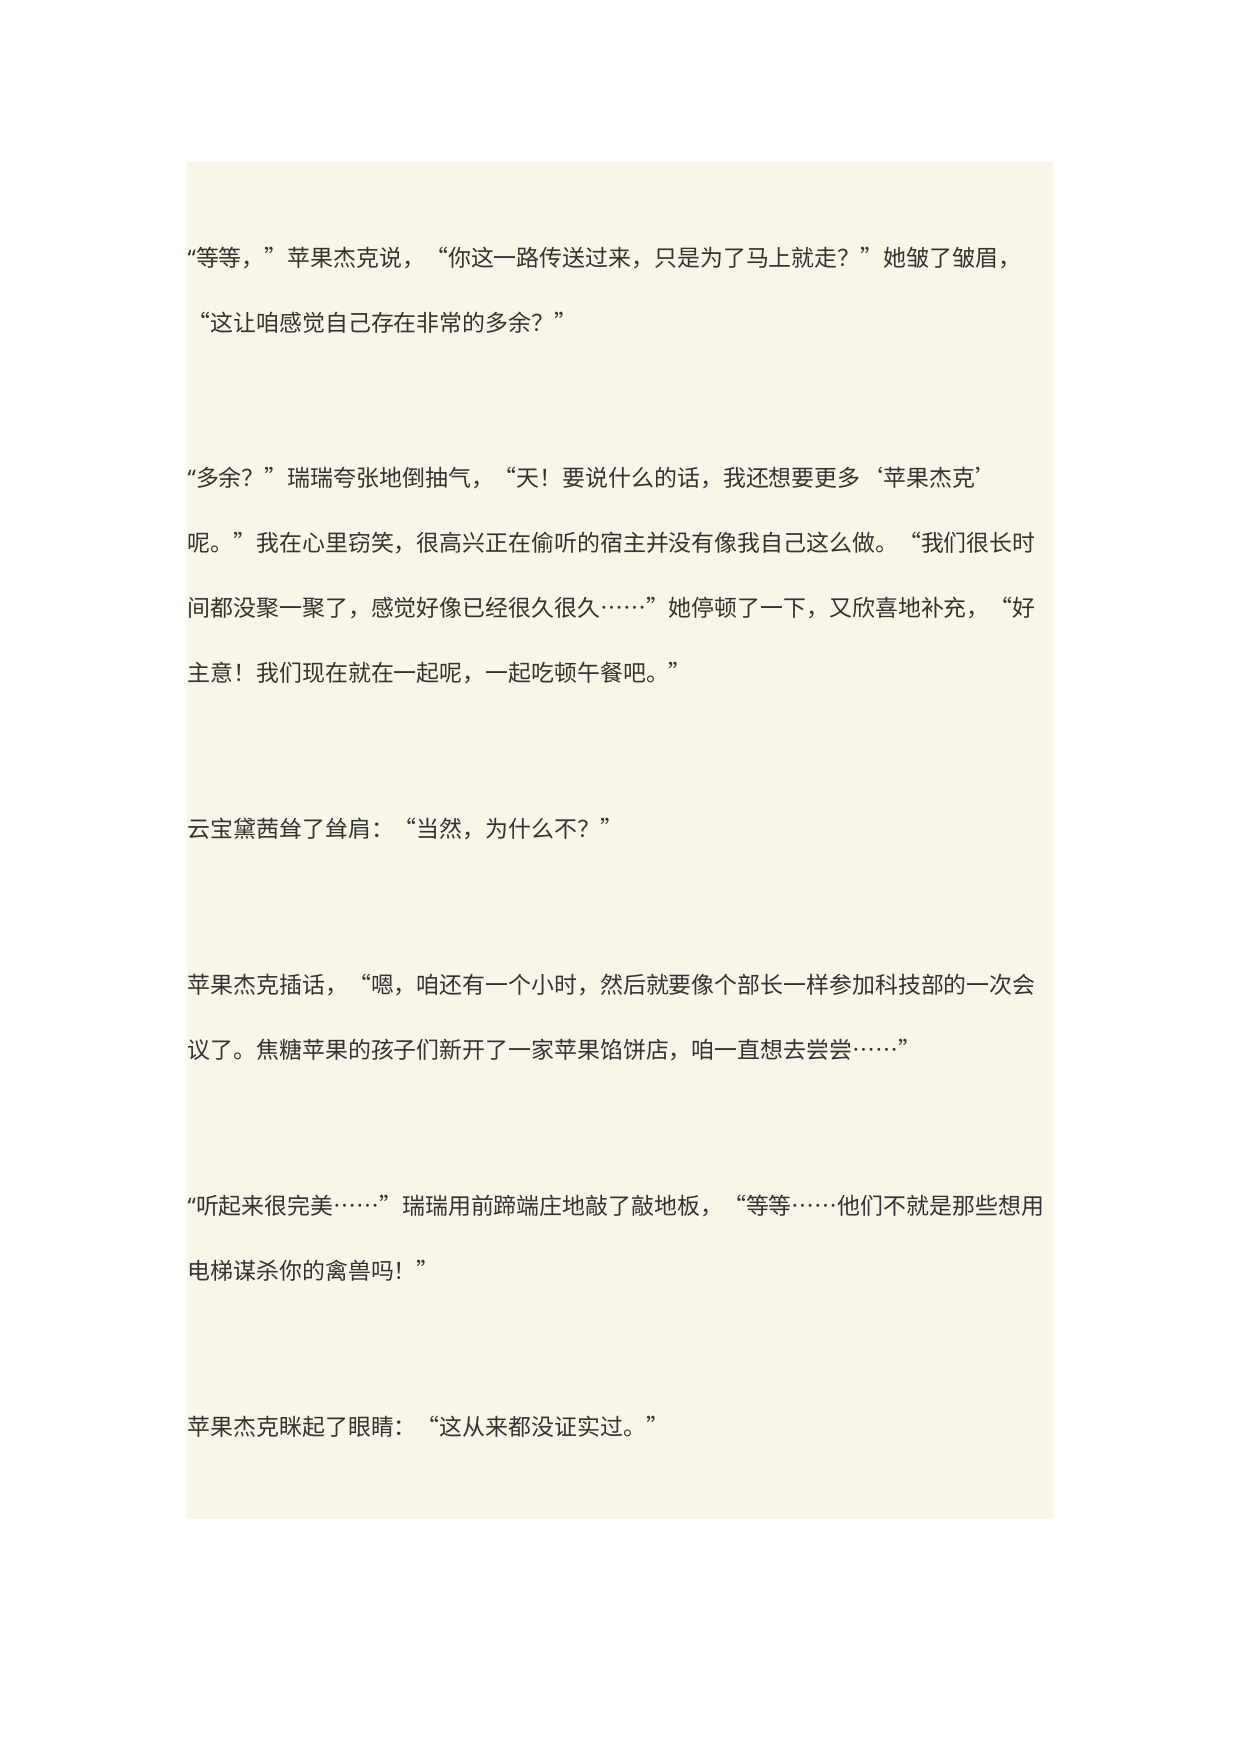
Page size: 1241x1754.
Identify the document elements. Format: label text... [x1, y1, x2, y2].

text 苹果杰克插话，“嗯，咱还有一个小时，然后就要像个部长一样参加科技部的一次会议了。焦糖苹果的孩子们新开了一家苹果馅饼店，咱一直想去尝尝……” [187, 951, 1053, 1081]
text “听起来很完美……”瑞瑞用前蹄端庄地敲了敲地板，“等等……他们不就是那些想用电梯谋杀你的禽兽吗！” [187, 1172, 1053, 1302]
text “多余？”瑞瑞夸张地倒抽气，“天！要说什么的话，我还想要更多‘苹果杰克’呢。”我在心里窃笑，很高兴正在偷听的宿主并没有像我自己这么做。“我们很长时间都没聚一聚了，感觉好像已经很久很久……”她停顿了一下，又欣喜地补充，“好主意！我们现在就在一起呢，一起吃顿午餐吧。” [187, 444, 1053, 704]
text 云宝黛茜耸了耸肩：“当然，为什么不？” [187, 795, 1053, 860]
text “等等，”苹果杰克说，“你这一路传送过来，只是为了马上就走？”她皱了皱眉，“这让咱感觉自己存在非常的多余？” [187, 224, 1053, 354]
text 苹果杰克眯起了眼睛：“这从来都没证实过。” [187, 1393, 1053, 1458]
